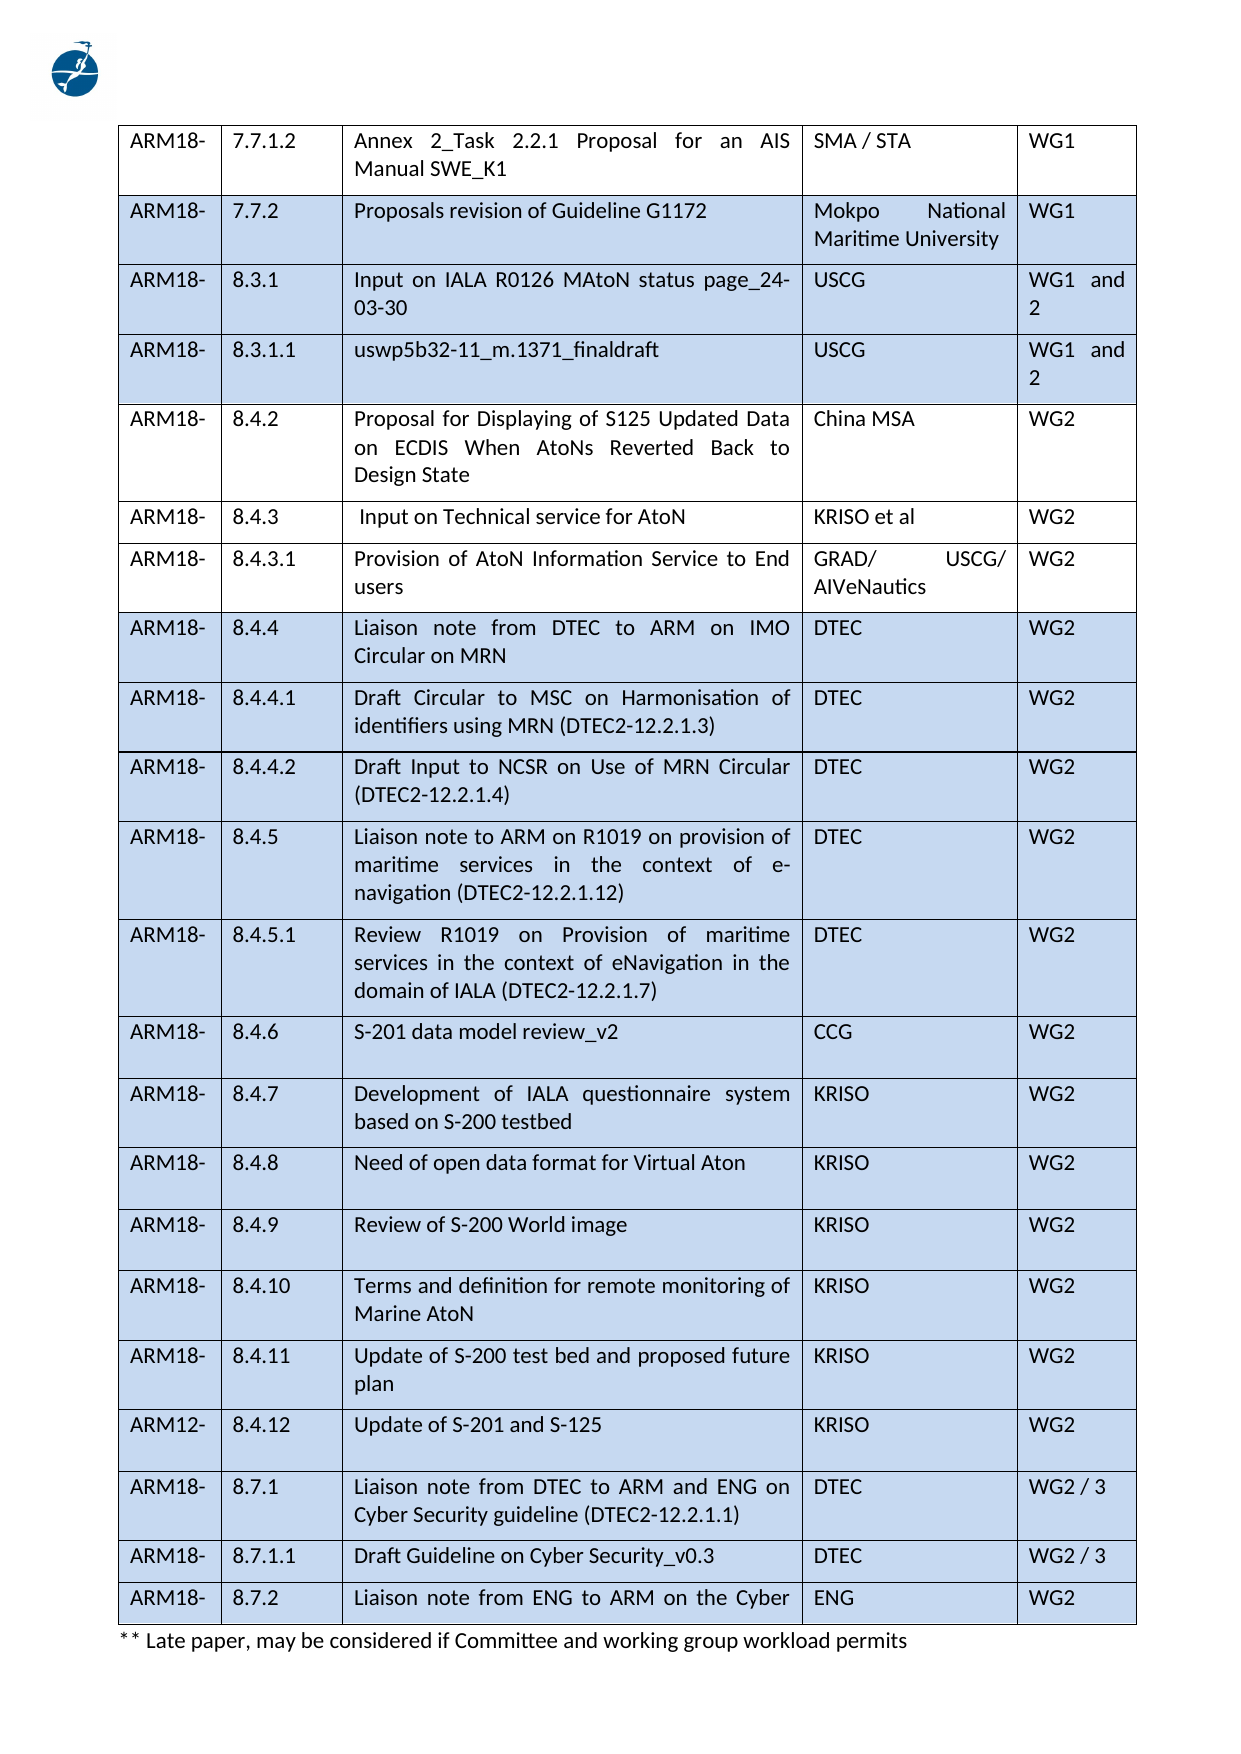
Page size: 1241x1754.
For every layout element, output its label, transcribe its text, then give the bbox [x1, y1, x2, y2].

table_cell WG1 and 2 [1018, 335, 1136, 403]
table_cell KRISO [803, 1210, 1017, 1270]
table_cell GRAD/ USCG/ AIVeNautics [803, 544, 1017, 612]
table_cell Provision of AtoN Information Service to End users [343, 544, 802, 612]
table_cell 8.4.11 [222, 1341, 342, 1409]
table_cell DTEC [803, 822, 1017, 919]
table_cell 8.3.1.1 [222, 335, 342, 403]
table_cell WG2 [1018, 920, 1136, 1016]
table_cell ARM18- [119, 920, 221, 1016]
table_cell WG2 [1018, 822, 1136, 919]
table_cell ARM18- [119, 502, 221, 543]
table_cell WG2 [1018, 1271, 1136, 1340]
table_cell USCG [803, 265, 1017, 334]
table_cell DTEC [803, 1541, 1017, 1582]
table_cell uswp5b32-11_m.1371_finaldraft [343, 335, 802, 403]
table_cell ARM18- [119, 196, 221, 264]
table_cell KRISO [803, 1341, 1017, 1409]
table_cell 8.4.5 [222, 822, 342, 919]
table_cell ARM18- [119, 126, 221, 195]
table_cell WG2 [1018, 1341, 1136, 1409]
table_cell ARM18- [119, 1017, 221, 1078]
table_cell Liaison note to ARM on R1019 on provision of maritime services in the context of e-navigation (DTEC2-12.2.1.12) [343, 822, 802, 919]
table_cell CCG [803, 1017, 1017, 1078]
table_cell 8.4.3.1 [222, 544, 342, 612]
table_cell WG1 and 2 [1018, 265, 1136, 334]
table_cell WG2 [1018, 405, 1136, 501]
table_cell ARM18- [119, 753, 221, 821]
table_cell 8.4.4 [222, 613, 342, 682]
picture [29, 33, 118, 121]
table_cell DTEC [803, 1472, 1017, 1540]
table_cell WG2 [1018, 1583, 1136, 1623]
table_cell 8.4.9 [222, 1210, 342, 1270]
table_cell 8.4.3 [222, 502, 342, 543]
table_cell ARM18- [119, 335, 221, 403]
table_cell Draft Guideline on Cyber Security_v0.3 [343, 1541, 802, 1582]
table_cell WG2 / 3 [1018, 1472, 1136, 1540]
table_cell 8.4.10 [222, 1271, 342, 1340]
table_cell Update of S-200 test bed and proposed future plan [343, 1341, 802, 1409]
table_cell DTEC [803, 920, 1017, 1016]
table_cell DTEC [803, 683, 1017, 751]
table_cell Input on IALA R0126 MAtoN status page_24-03-30 [343, 265, 802, 334]
table_cell 8.4.7 [222, 1079, 342, 1147]
table_cell S-201 data model review_v2 [343, 1017, 802, 1078]
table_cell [343, 1583, 802, 1623]
table_cell WG2 [1018, 1079, 1136, 1147]
table_cell Draft Circular to MSC on Harmonisation of identifiers using MRN (DTEC2-12.2.1.3) [343, 683, 802, 751]
table_cell ARM18- [119, 1079, 221, 1147]
table_cell 8.4.8 [222, 1148, 342, 1209]
table_cell 8.4.12 [222, 1410, 342, 1471]
table_cell DTEC [803, 753, 1017, 821]
table_cell Development of IALA questionnaire system based on S-200 testbed [343, 1079, 802, 1147]
table_cell 8.3.1 [222, 265, 342, 334]
table_cell WG2 [1018, 683, 1136, 751]
table_cell ARM18- [119, 613, 221, 682]
table_cell ARM18- [119, 1472, 221, 1540]
table_cell Proposals revision of Guideline G1172 [343, 196, 802, 264]
table_cell WG2 [1018, 753, 1136, 821]
table_cell Proposal for Displaying of S125 Updated Data on ECDIS When AtoNs Reverted Back to Design State [343, 405, 802, 501]
table_cell USCG [803, 335, 1017, 403]
table_cell KRISO [803, 1148, 1017, 1209]
table_cell ARM12- [119, 1410, 221, 1471]
table_cell KRISO et al [803, 502, 1017, 543]
table_cell 7.7.1.2 [222, 126, 342, 195]
table_cell SMA / STA [803, 126, 1017, 195]
table_cell Liaison note from DTEC to ARM and ENG on Cyber Security guideline (DTEC2-12.2.1.1) [343, 1472, 802, 1540]
table_cell ARM18- [119, 683, 221, 751]
table_cell Liaison note from DTEC to ARM on IMO Circular on MRN [343, 613, 802, 682]
table_cell ARM18- [119, 1210, 221, 1270]
table_cell ARM18- [119, 1583, 221, 1623]
table_cell 8.7.2 [222, 1583, 342, 1623]
table_cell KRISO [803, 1410, 1017, 1471]
table_cell ARM18- [119, 544, 221, 612]
table_cell WG2 [1018, 1210, 1136, 1270]
table_cell Update of S-201 and S-125 [343, 1410, 802, 1471]
table_cell ARM18- [119, 265, 221, 334]
table_cell WG2 / 3 [1018, 1541, 1136, 1582]
table_cell WG2 [1018, 1148, 1136, 1209]
table_cell China MSA [803, 405, 1017, 501]
table_cell 8.4.4.1 [222, 683, 342, 751]
table_cell ARM18- [119, 1271, 221, 1340]
table_cell DTEC [803, 613, 1017, 682]
table_cell WG2 [1018, 544, 1136, 612]
table_cell WG2 [1018, 613, 1136, 682]
table_cell Annex 2_Task 2.2.1 Proposal for an AIS Manual SWE_K1 [343, 126, 802, 195]
table_cell WG2 [1018, 1017, 1136, 1078]
table_cell ARM18- [119, 1541, 221, 1582]
table_cell 8.4.6 [222, 1017, 342, 1078]
table_cell WG2 [1018, 1410, 1136, 1471]
table_cell Mokpo National Maritime University [803, 196, 1017, 264]
table_cell Review of S-200 World image [343, 1210, 802, 1270]
table_cell 8.7.1 [222, 1472, 342, 1540]
table_cell ENG [803, 1583, 1017, 1623]
table_cell KRISO [803, 1271, 1017, 1340]
table_cell Terms and definition for remote monitoring of Marine AtoN [343, 1271, 802, 1340]
table_cell 8.4.5.1 [222, 920, 342, 1016]
table_cell ARM18- [119, 822, 221, 919]
table_cell Draft Input to NCSR on Use of MRN Circular (DTEC2-12.2.1.4) [343, 753, 802, 821]
table_cell ARM18- [119, 1148, 221, 1209]
table_cell Input on Technical service for AtoN [343, 502, 802, 543]
table_cell WG2 [1018, 502, 1136, 543]
table_cell 7.7.2 [222, 196, 342, 264]
table_cell 8.4.4.2 [222, 753, 342, 821]
table_cell 8.4.2 [222, 405, 342, 501]
table_cell ARM18- [119, 1341, 221, 1409]
table_cell Review R1019 on Provision of maritime services in the context of eNavigation in the domain of IALA (DTEC2-12.2.1.7) [343, 920, 802, 1016]
table_cell WG1 [1018, 126, 1136, 195]
table_cell ARM18- [119, 405, 221, 501]
table_cell 8.7.1.1 [222, 1541, 342, 1582]
table_cell Need of open data format for Virtual Aton [343, 1148, 802, 1209]
table_cell WG1 [1018, 196, 1136, 264]
table_cell KRISO [803, 1079, 1017, 1147]
